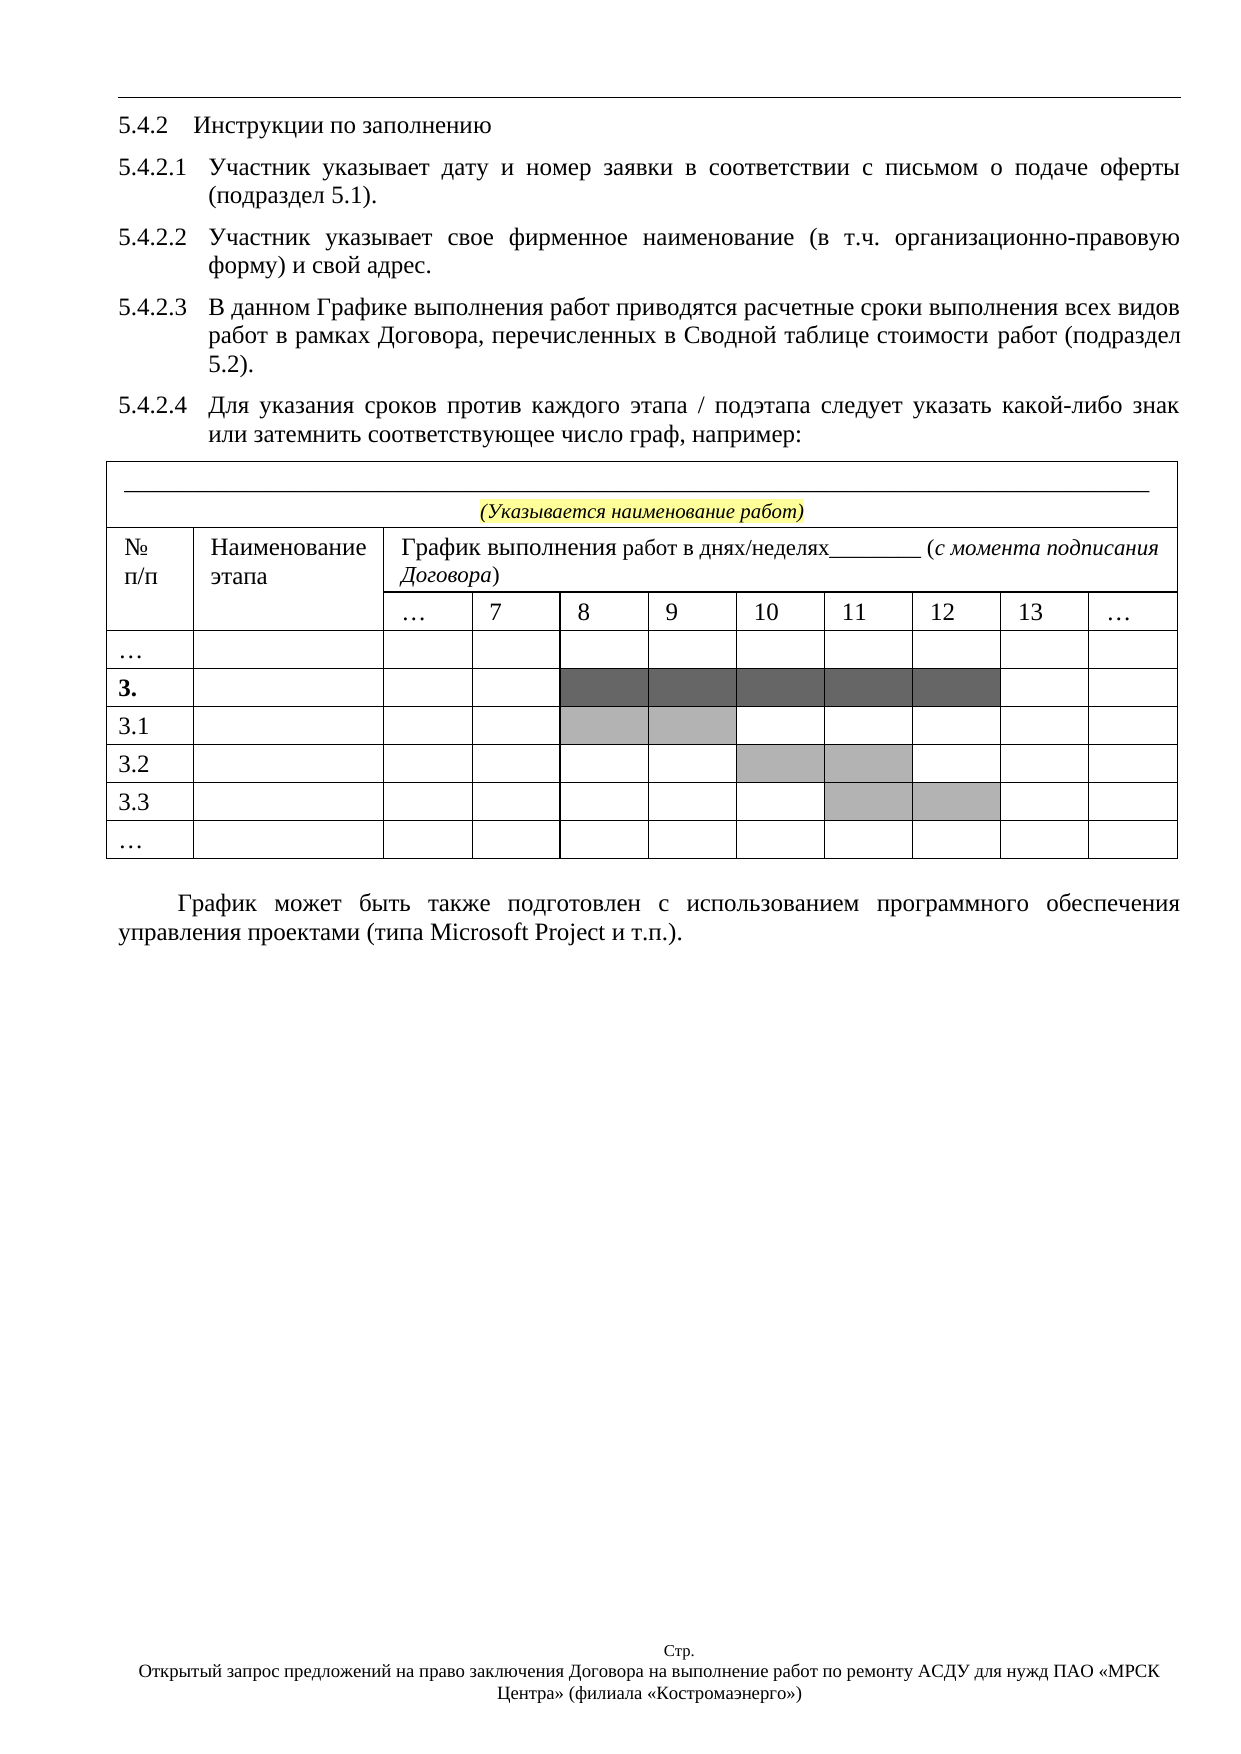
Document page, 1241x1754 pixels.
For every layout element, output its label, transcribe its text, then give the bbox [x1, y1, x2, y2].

table_cell [1089, 707, 1177, 744]
table_cell [1001, 669, 1088, 706]
table_cell [473, 669, 559, 706]
table_header __________________________________________________________________________________ (Указывается наименование работ) [107, 462, 1177, 527]
table_cell [1001, 745, 1088, 782]
table_cell [107, 783, 193, 820]
table_cell [384, 821, 472, 858]
table_cell [194, 631, 383, 668]
table_cell [107, 745, 193, 782]
table_cell [825, 707, 912, 744]
table_cell [1001, 707, 1088, 744]
table_cell [473, 821, 559, 858]
table_cell … [384, 593, 472, 629]
table_cell 11 [825, 593, 912, 629]
table_cell [561, 821, 648, 858]
text График может быть также подготовлен с использованием программного обеспечения управления проектами (типа Microsoft Project и т.п.). [118, 888, 1181, 946]
table_cell [825, 745, 912, 782]
table_cell [825, 783, 912, 820]
table_cell … [107, 631, 193, 668]
table_cell [825, 669, 912, 706]
table_cell [649, 783, 736, 820]
list Участник указывает дату и номер заявки в соответствии с письмом о подаче оферты (подраздел 5.1). [118, 152, 1181, 209]
table_cell [825, 631, 912, 668]
table_cell [473, 783, 559, 820]
table_cell [913, 783, 1000, 820]
table_cell [913, 745, 1000, 782]
table_cell [649, 707, 736, 744]
table_cell [384, 707, 472, 744]
table_cell [913, 631, 1000, 668]
table_cell … [1089, 593, 1177, 629]
table_cell 12 [913, 593, 1000, 629]
table_cell [737, 669, 824, 706]
list Участник указывает свое фирменное наименование (в т.ч. организационно-правовую форму) и свой адрес. [118, 222, 1181, 279]
table_cell [1089, 631, 1177, 668]
table_cell [1089, 669, 1177, 706]
table_cell [913, 821, 1000, 858]
table_cell [107, 669, 193, 706]
table_cell [473, 631, 559, 668]
table_cell … [107, 821, 193, 858]
table_cell [107, 707, 193, 744]
list В данном Графике выполнения работ приводятся расчетные сроки выполнения всех видов работ в рамках Договора, перечисленных в Сводной таблице стоимости работ (подраздел 5.2). [118, 292, 1181, 378]
table_cell [473, 745, 559, 782]
table_cell 9 [649, 593, 736, 629]
table_cell [1089, 745, 1177, 782]
table_cell [737, 783, 824, 820]
table_cell [194, 745, 383, 782]
table_cell [384, 669, 472, 706]
table_cell [737, 631, 824, 668]
table_cell [1001, 631, 1088, 668]
subtitle Инструкции по заполнению [118, 111, 1181, 139]
table_cell [473, 707, 559, 744]
table_cell [737, 707, 824, 744]
table_cell [1001, 783, 1088, 820]
table_cell 13 [1001, 593, 1088, 629]
table_cell [913, 707, 1000, 744]
table_cell [649, 631, 736, 668]
table_cell [561, 631, 648, 668]
table_cell [737, 745, 824, 782]
table_cell График выполнения работ в днях/неделях________ (с момента подписания Договора) [384, 528, 1177, 591]
table_cell [384, 783, 472, 820]
table_cell 10 [737, 593, 824, 629]
table_cell [649, 745, 736, 782]
table_cell [384, 631, 472, 668]
table_cell [913, 669, 1000, 706]
table_cell [1089, 783, 1177, 820]
table_cell [561, 783, 648, 820]
table_cell [825, 821, 912, 858]
table_cell [649, 669, 736, 706]
table_cell Наименование этапа [194, 528, 383, 629]
table_cell [194, 669, 383, 706]
table_cell 8 [561, 593, 648, 629]
table_cell [561, 669, 648, 706]
table_cell [649, 821, 736, 858]
table_cell [1001, 821, 1088, 858]
table_cell [384, 745, 472, 782]
table_cell [561, 745, 648, 782]
table_cell [561, 707, 648, 744]
table_cell [194, 821, 383, 858]
table_cell [194, 783, 383, 820]
table_cell 7 [473, 593, 559, 629]
table_cell [737, 821, 824, 858]
table_cell [194, 707, 383, 744]
table_cell № п/п [107, 528, 193, 629]
list Для указания сроков против каждого этапа / подэтапа следует указать какой-либо знак или затемнить соответствующее число граф, например: [118, 391, 1181, 448]
table_cell [1089, 821, 1177, 858]
